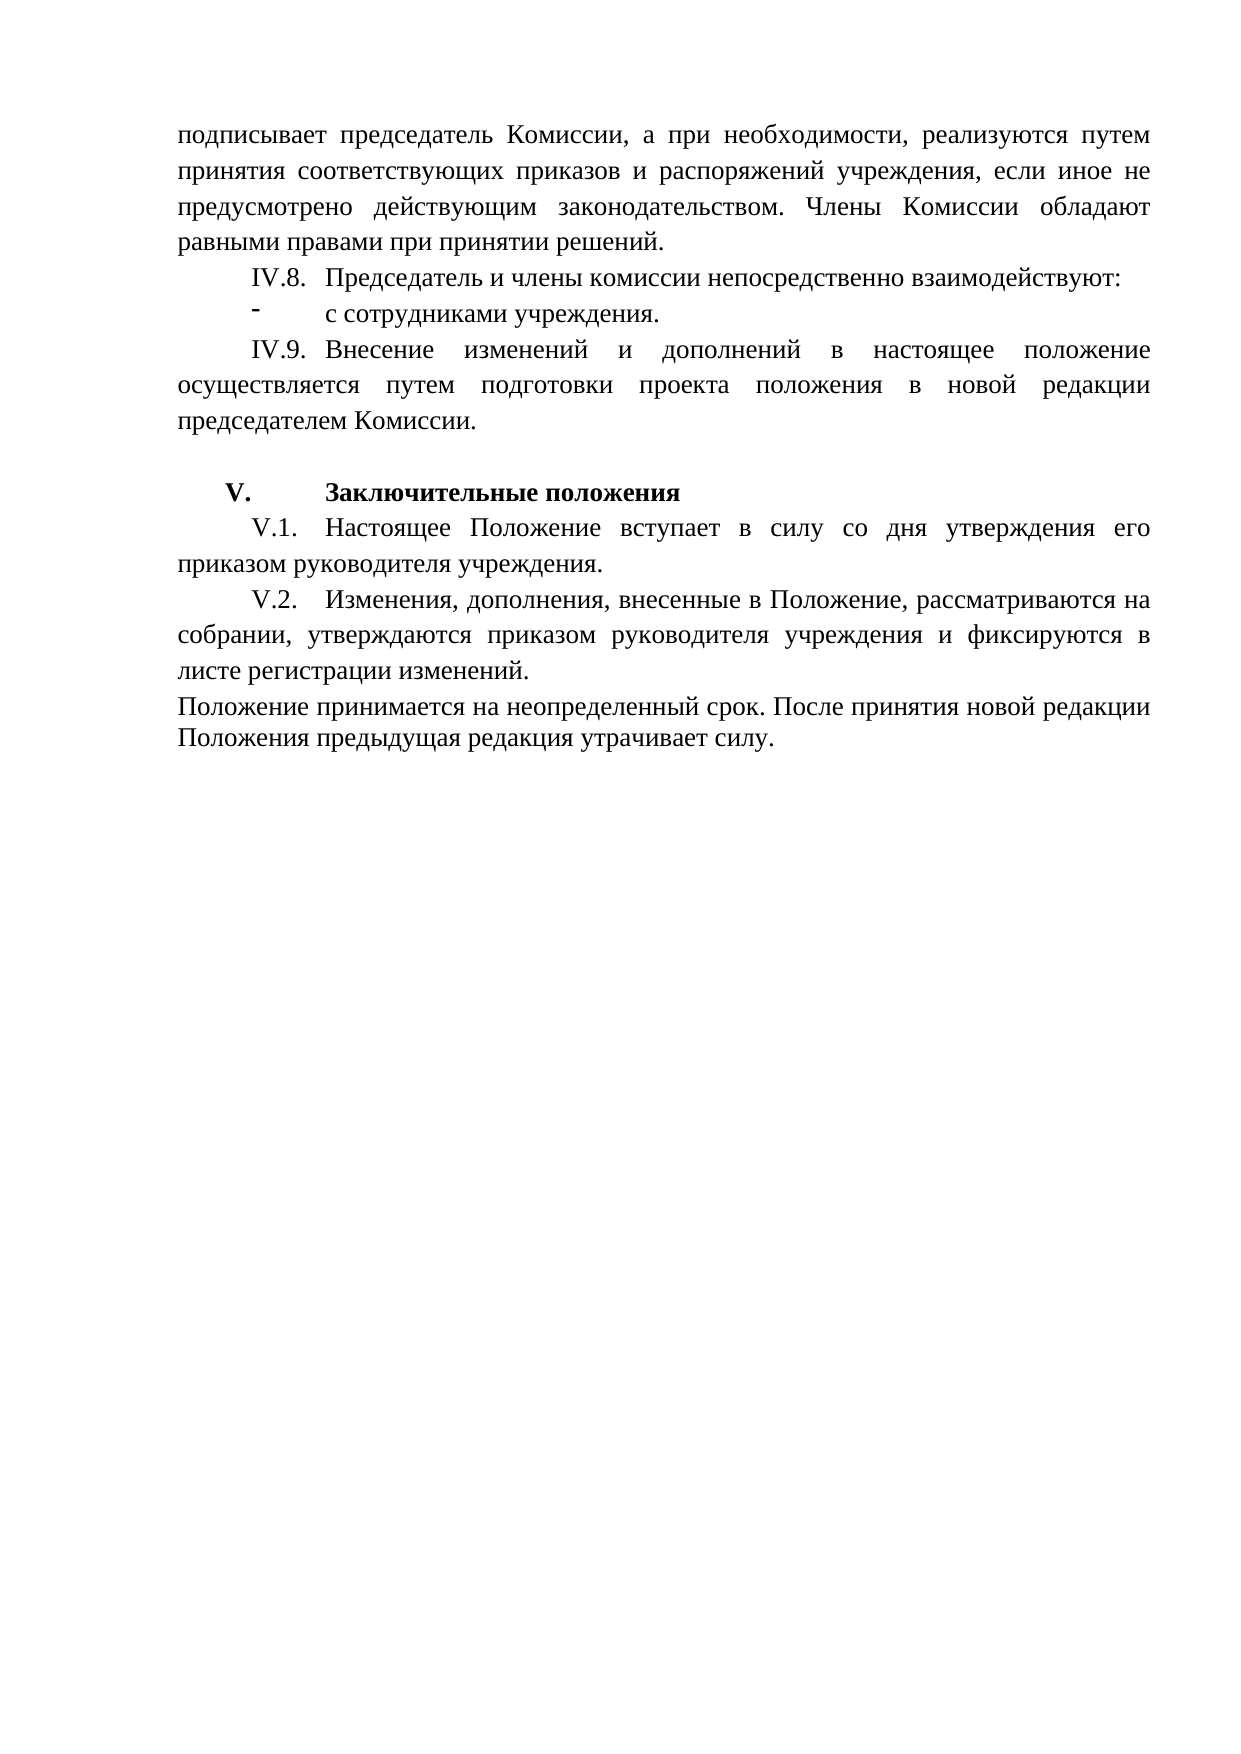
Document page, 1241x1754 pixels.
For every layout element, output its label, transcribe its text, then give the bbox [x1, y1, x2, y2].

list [177, 118, 1152, 256]
list Заключительные положения [177, 476, 1152, 507]
list Изменения, дополнения, внесенные в Положение, рассматриваются на собрании, утверждаются приказом руководителя учреждения и фиксируются в листе регистрации изменений. [177, 583, 1152, 685]
list Внесение изменений и дополнений в настоящее положение осуществляется путем подготовки проекта положения в новой редакции председателем Комиссии. [177, 333, 1152, 435]
list с сотрудниками учреждения. [177, 297, 1152, 328]
text Положение принимается на неопределенный срок. После принятия новой редакции Положения предыдущая редакция утрачивает силу. [177, 690, 1152, 752]
list Настоящее Положение вступает в силу со дня утверждения его приказом руководителя учреждения. [177, 511, 1152, 578]
list Председатель и члены комиссии непосредственно взаимодействуют: [177, 261, 1152, 292]
